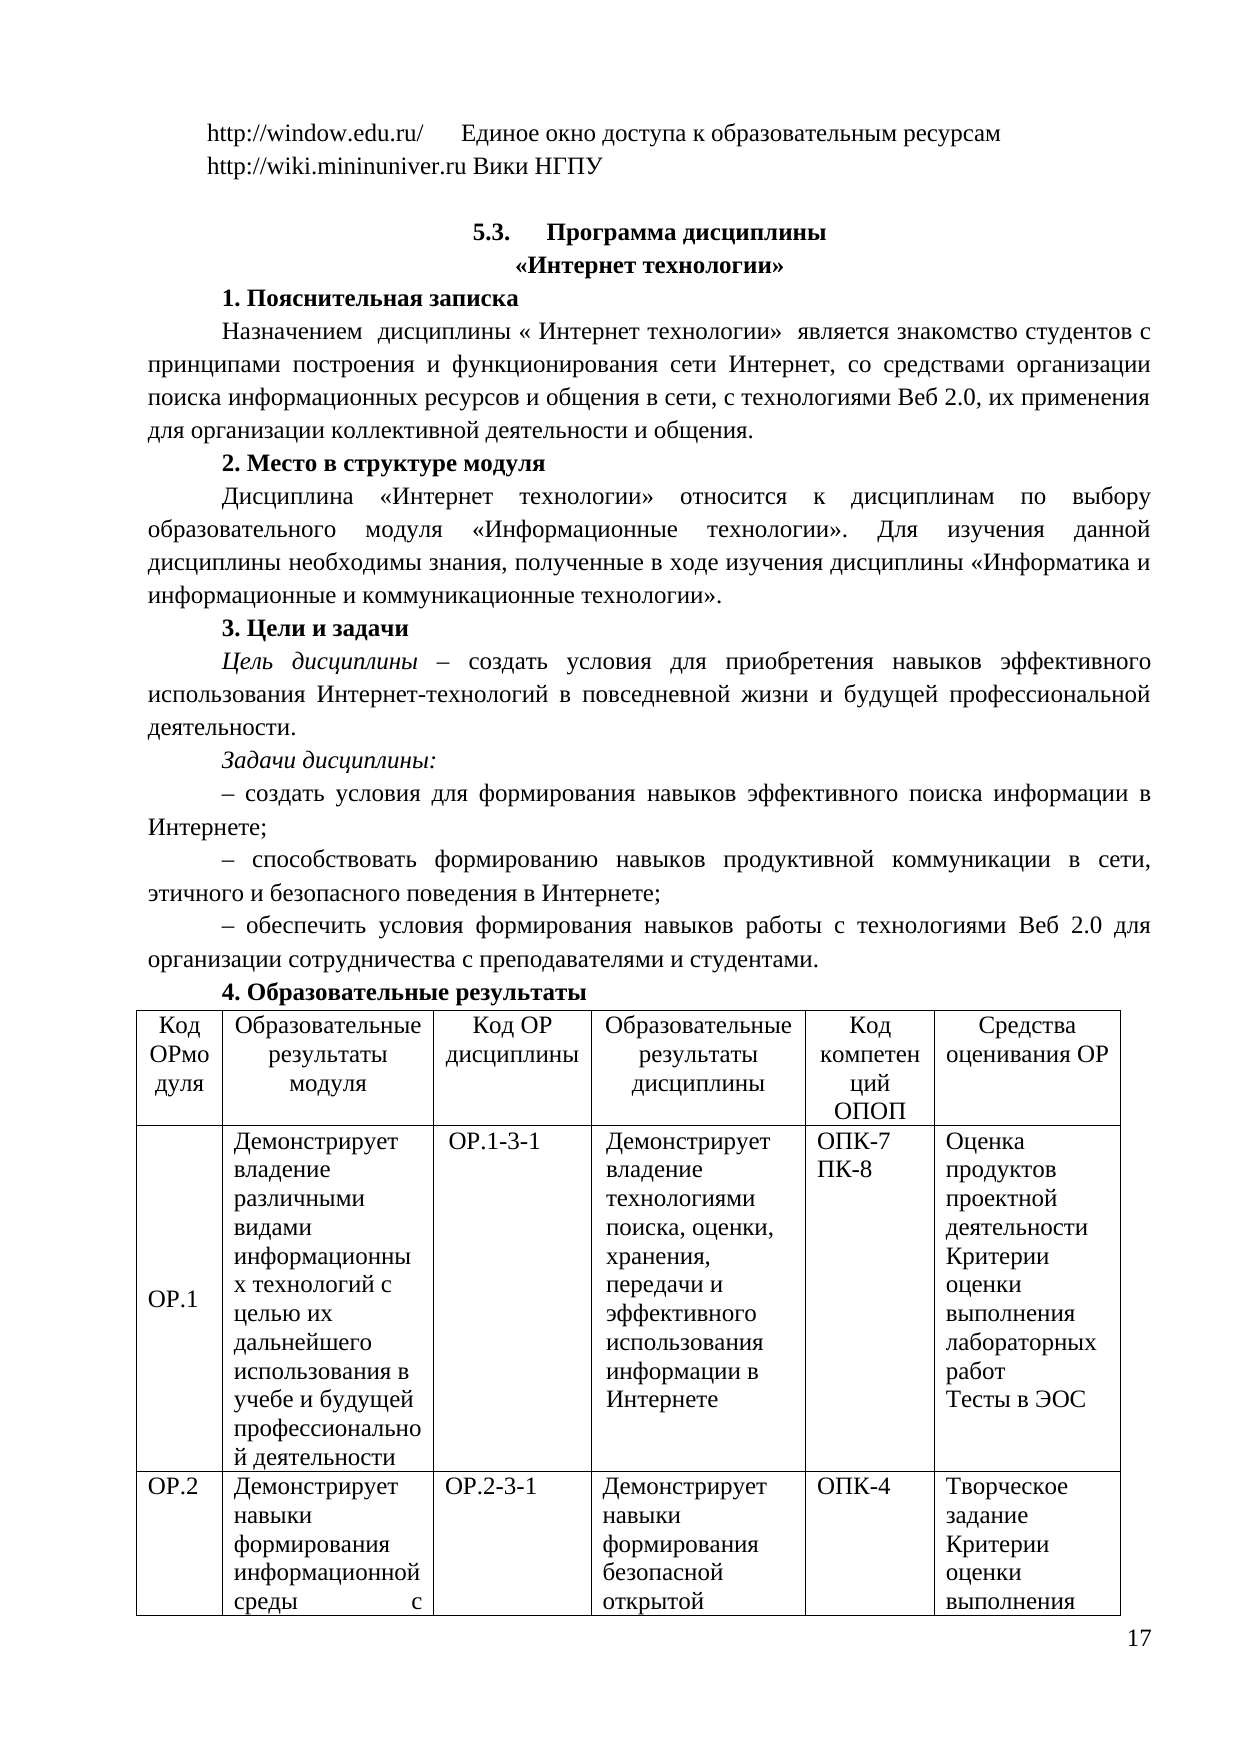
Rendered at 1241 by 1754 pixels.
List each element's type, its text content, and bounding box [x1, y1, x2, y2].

text http://wiki.mininuniver.ru Вики НГПУ [148, 151, 1152, 180]
table_header Образовательные результаты модуля [223, 1011, 433, 1125]
table_header Средства оценивания ОР [935, 1011, 1120, 1125]
table_cell ОПК-7 ПК-8 [806, 1126, 934, 1471]
text 4. Образовательные результаты [148, 977, 1152, 1005]
table_cell Демонстрирует владение различными видами информационных технологий с целью их дальнейшего использования в учебе и будущей профессиональной деятельности [223, 1126, 433, 1471]
table_cell Оценка продуктов проектной деятельности Критерии оценки выполнения лабораторных работ Тесты в ЭОС [935, 1126, 1120, 1471]
table_header Образовательные результаты дисциплины [592, 1011, 805, 1125]
text – создать условия для формирования навыков эффективного поиска информации в Интернете; [148, 778, 1152, 840]
table_cell ОР.1-3-1 [434, 1126, 591, 1471]
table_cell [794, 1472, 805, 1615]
table_cell ОР.2 [137, 1472, 222, 1615]
text Дисциплина «Интернет технологии» относится к дисциплинам по выбору образовательного модуля «Информационные технологии». Для изучения данной дисциплины необходимы знания, полученные в ходе изучения дисциплины «Информатика и информационные и коммуникационные технологии». [148, 481, 1152, 609]
text 2. Место в структуре модуля [148, 448, 1152, 477]
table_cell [935, 1472, 1120, 1615]
text – способствовать формированию навыков продуктивной коммуникации в сети, этичного и безопасного поведения в Интернете; [148, 844, 1152, 906]
table_cell Демонстрирует владение технологиями поиска, оценки, хранения, передачи и эффективного использования информации в Интернете [592, 1126, 805, 1471]
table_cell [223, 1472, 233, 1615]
table_cell ОПК-4 [806, 1472, 934, 1615]
subtitle 5.3. Программа дисциплины «Интернет технологии» [148, 217, 1152, 279]
text http://window.edu.ru/ Единое окно доступа к образовательным ресурсам [148, 118, 1152, 147]
text Цель дисциплины – создать условия для приобретения навыков эффективного использования Интернет-технологий в повседневной жизни и будущей профессиональной деятельности. [148, 646, 1152, 741]
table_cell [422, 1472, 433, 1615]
text – обеспечить условия формирования навыков работы с технологиями Веб 2.0 для организации сотрудничества с преподавателями и студентами. [148, 911, 1152, 972]
table_cell ОР.2-3-1 [434, 1472, 591, 1615]
table_header Код ОРмодуля [137, 1011, 222, 1125]
table_header Код компетенций ОПОП [806, 1011, 934, 1125]
table_header Код ОР дисциплины [434, 1011, 591, 1125]
text Назначением дисциплины « Интернет технологии» является знакомство студентов с принципами построения и функционирования сети Интернет, со средствами организации поиска информационных ресурсов и общения в сети, с технологиями Веб 2.0, их применения для организации коллективной деятельности и общения. [148, 316, 1152, 444]
text 3. Цели и задачи [148, 613, 1152, 642]
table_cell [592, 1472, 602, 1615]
table_cell ОР.1 [137, 1126, 222, 1471]
text 1. Пояснительная записка [148, 283, 1152, 312]
text Задачи дисциплины: [148, 746, 1152, 774]
